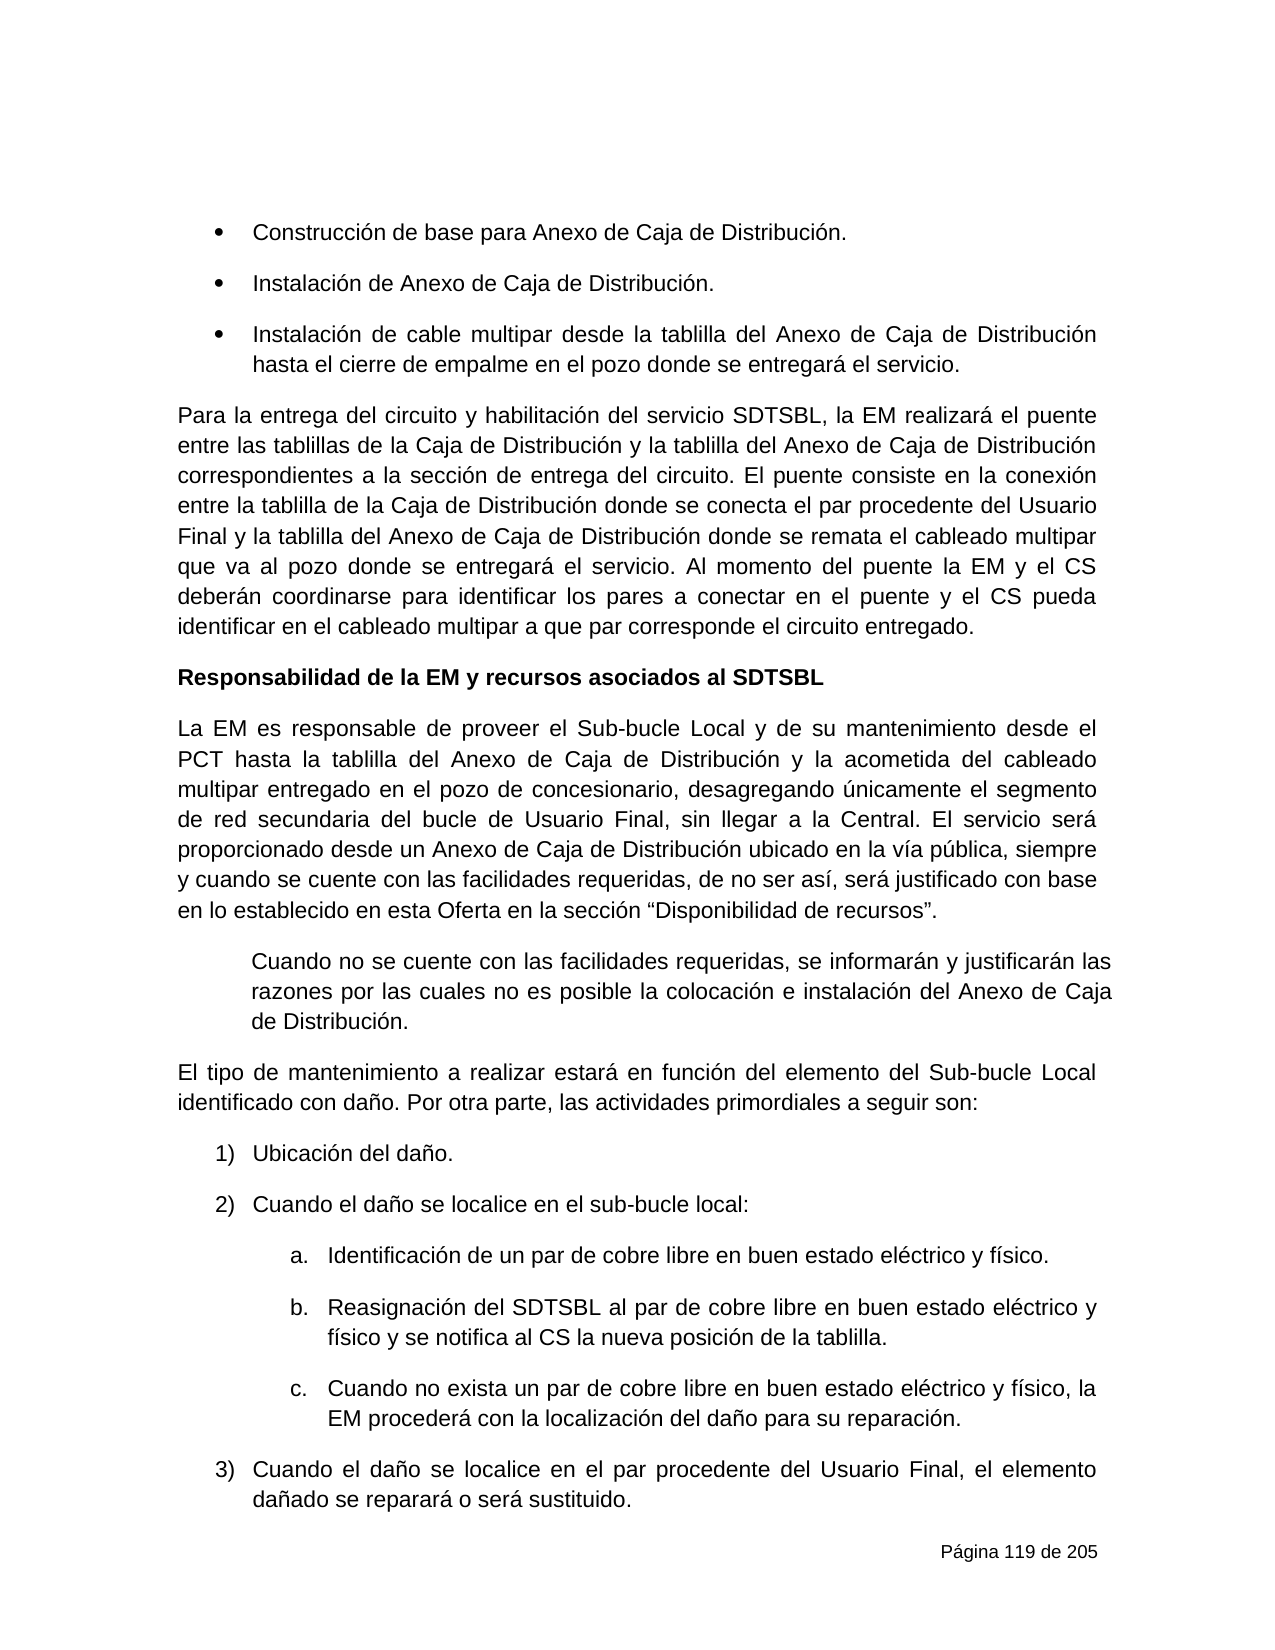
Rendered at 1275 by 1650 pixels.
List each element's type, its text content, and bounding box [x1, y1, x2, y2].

text Para la entrega del circuito y habilitación del servicio SDTSBL, la EM realizará el puente entre las tablillas de la Caja de Distribución y la tablilla del Anexo de Caja de Distribución correspondientes a la sección de entrega del circuito. El puente consiste en la conexión entre la tablilla de la Caja de Distribución donde se conecta el par procedente del Usuario Final y la tablilla del Anexo de Caja de Distribución donde se remata el cableado multipar que va al pozo donde se entregará el servicio. Al momento del puente la EM y el CS deberán coordinarse para identificar los pares a conectar en el puente y el CS pueda identificar en el cableado multipar a que par corresponde el circuito entregado. [177, 402, 1098, 640]
list Reasignación del SDTSBL al par de cobre libre en buen estado eléctrico y físico y se notifica al CS la nueva posición de la tablilla. [290, 1293, 1098, 1350]
list Cuando no exista un par de cobre libre en buen estado eléctrico y físico, la EM procederá con la localización del daño para su reparación. [290, 1375, 1098, 1431]
list Ubicación del daño. [215, 1140, 1098, 1167]
text Responsabilidad de la EM y recursos asociados al SDTSBL [177, 664, 1098, 691]
list Identificación de un par de cobre libre en buen estado eléctrico y físico. [290, 1242, 1098, 1269]
list Instalación de Anexo de Caja de Distribución. [215, 269, 1098, 296]
text La EM es responsable de proveer el Sub-bucle Local y de su mantenimiento desde el PCT hasta la tablilla del Anexo de Caja de Distribución y la acometida del cableado multipar entregado en el pozo de concesionario, desagregando únicamente el segmento de red secundaria del bucle de Usuario Final, sin llegar a la Central. El servicio será proporcionado desde un Anexo de Caja de Distribución ubicado en la vía pública, siempre y cuando se cuente con las facilidades requeridas, de no ser así, será justificado con base en lo establecido en esta Oferta en la sección “Disponibilidad de recursos”. [177, 715, 1098, 923]
text Cuando no se cuente con las facilidades requeridas, se informarán y justificarán las razones por las cuales no es posible la colocación e instalación del Anexo de Caja de Distribución. [251, 948, 1113, 1034]
list Construcción de base para Anexo de Caja de Distribución. [215, 218, 1098, 245]
list Instalación de cable multipar desde la tablilla del Anexo de Caja de Distribución hasta el cierre de empalme en el pozo donde se entregará el servicio. [215, 321, 1098, 377]
list Cuando el daño se localice en el sub-bucle local: [215, 1191, 1098, 1218]
list Cuando el daño se localice en el par procedente del Usuario Final, el elemento dañado se reparará o será sustituido. [215, 1456, 1098, 1513]
text El tipo de mantenimiento a realizar estará en función del elemento del Sub-bucle Local identificado con daño. Por otra parte, las actividades primordiales a seguir son: [177, 1059, 1098, 1116]
